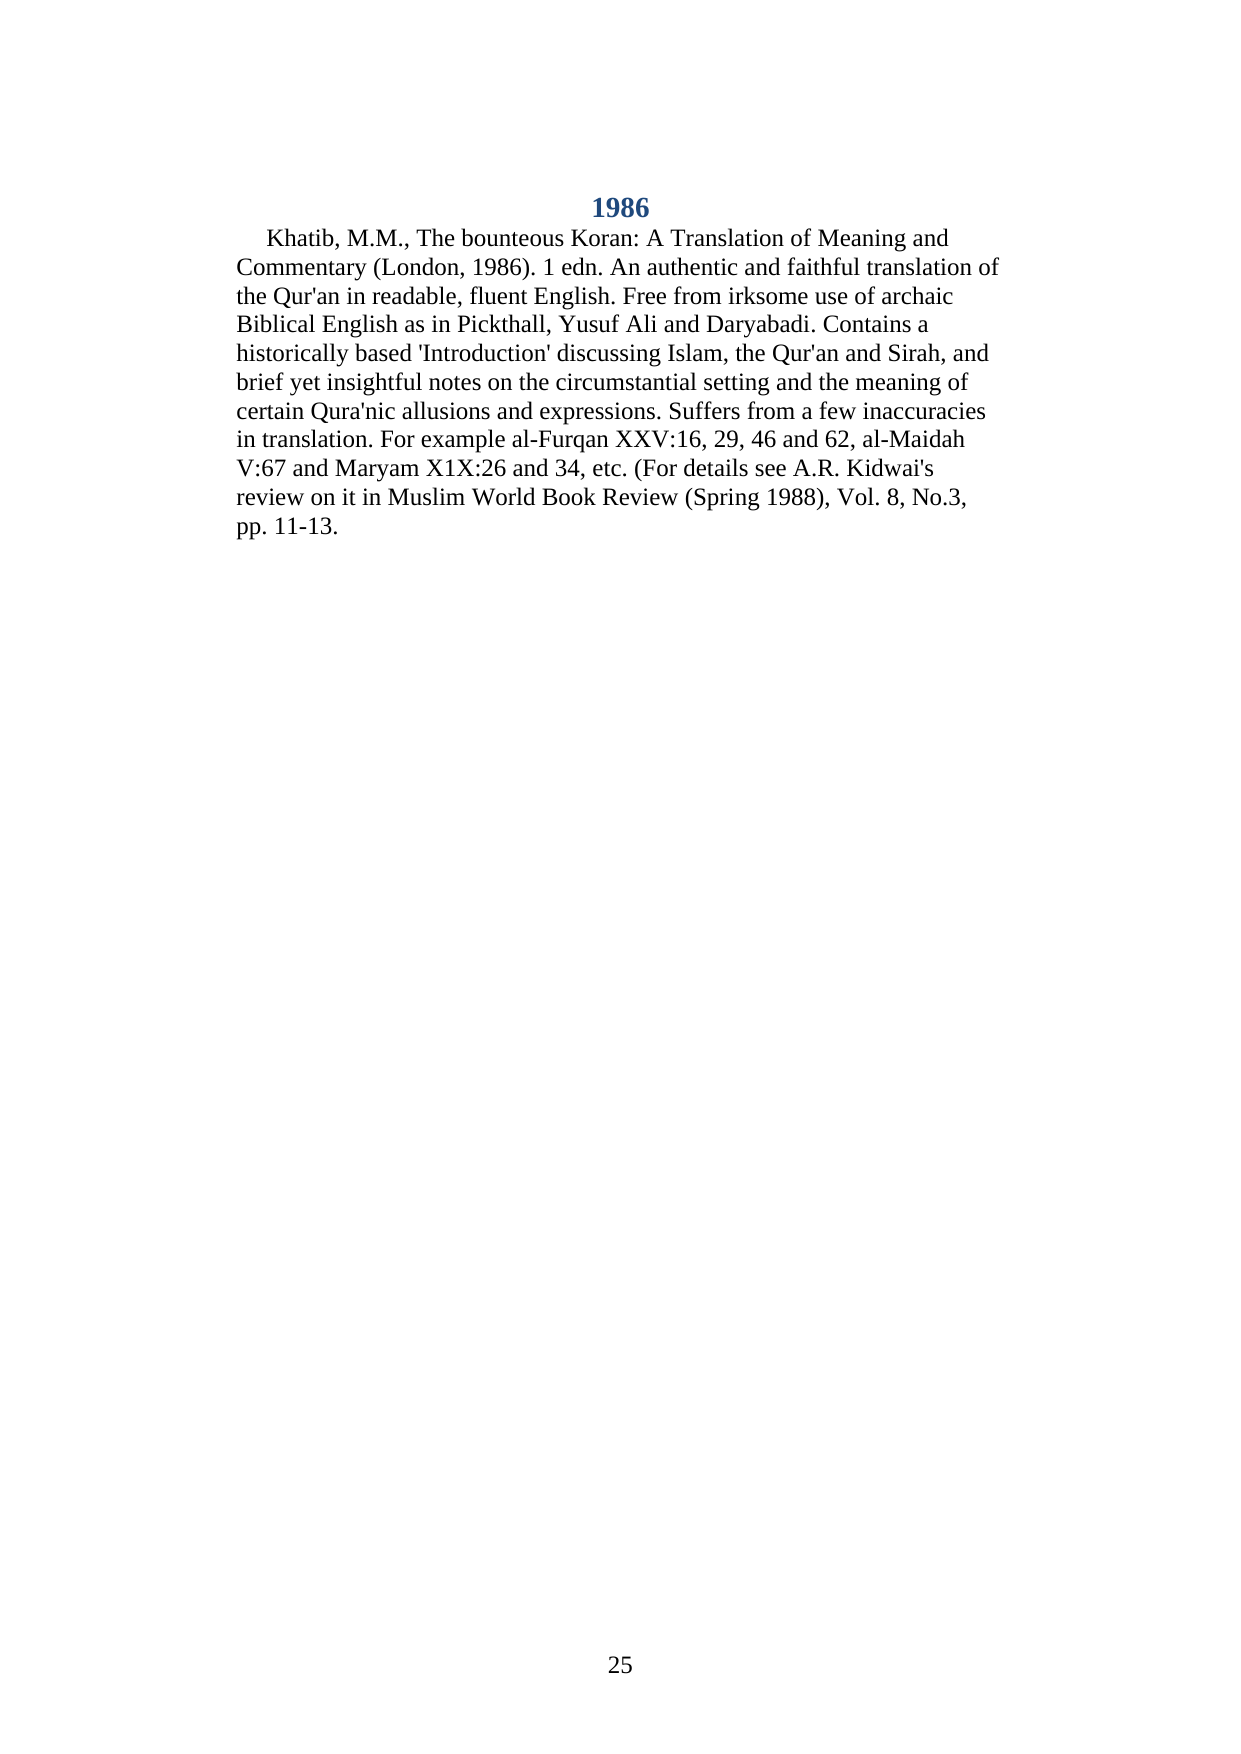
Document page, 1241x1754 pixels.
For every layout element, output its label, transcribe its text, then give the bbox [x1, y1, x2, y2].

text Khatib, M.M., The bounteous Koran: A Translation of Meaning and Commentary (London, 1986). 1 edn. An authentic and faithful translation of the Qur'an in readable, fluent English. Free from irksome use of archaic Biblical English as in Pickthall, Yusuf Ali and Daryabadi. Contains a historically based 'Introduction' discussing Islam, the Qur'an and Sirah, and brief yet insightful notes on the circumstantial setting and the meaning of certain Qura'nic allusions and expressions. Suffers from a few inaccuracies in translation. For example al-Furqan XXV:16, 29, 46 and 62, al-Maidah V:67 and Maryam X1X:26 and 34, etc. (For details see A.R. Kidwai's review on it in Muslim World Book Review (Spring 1988), Vol. 8, No.3, pp. 11-13. [236, 223, 1004, 539]
subtitle 1986 [236, 190, 1004, 223]
